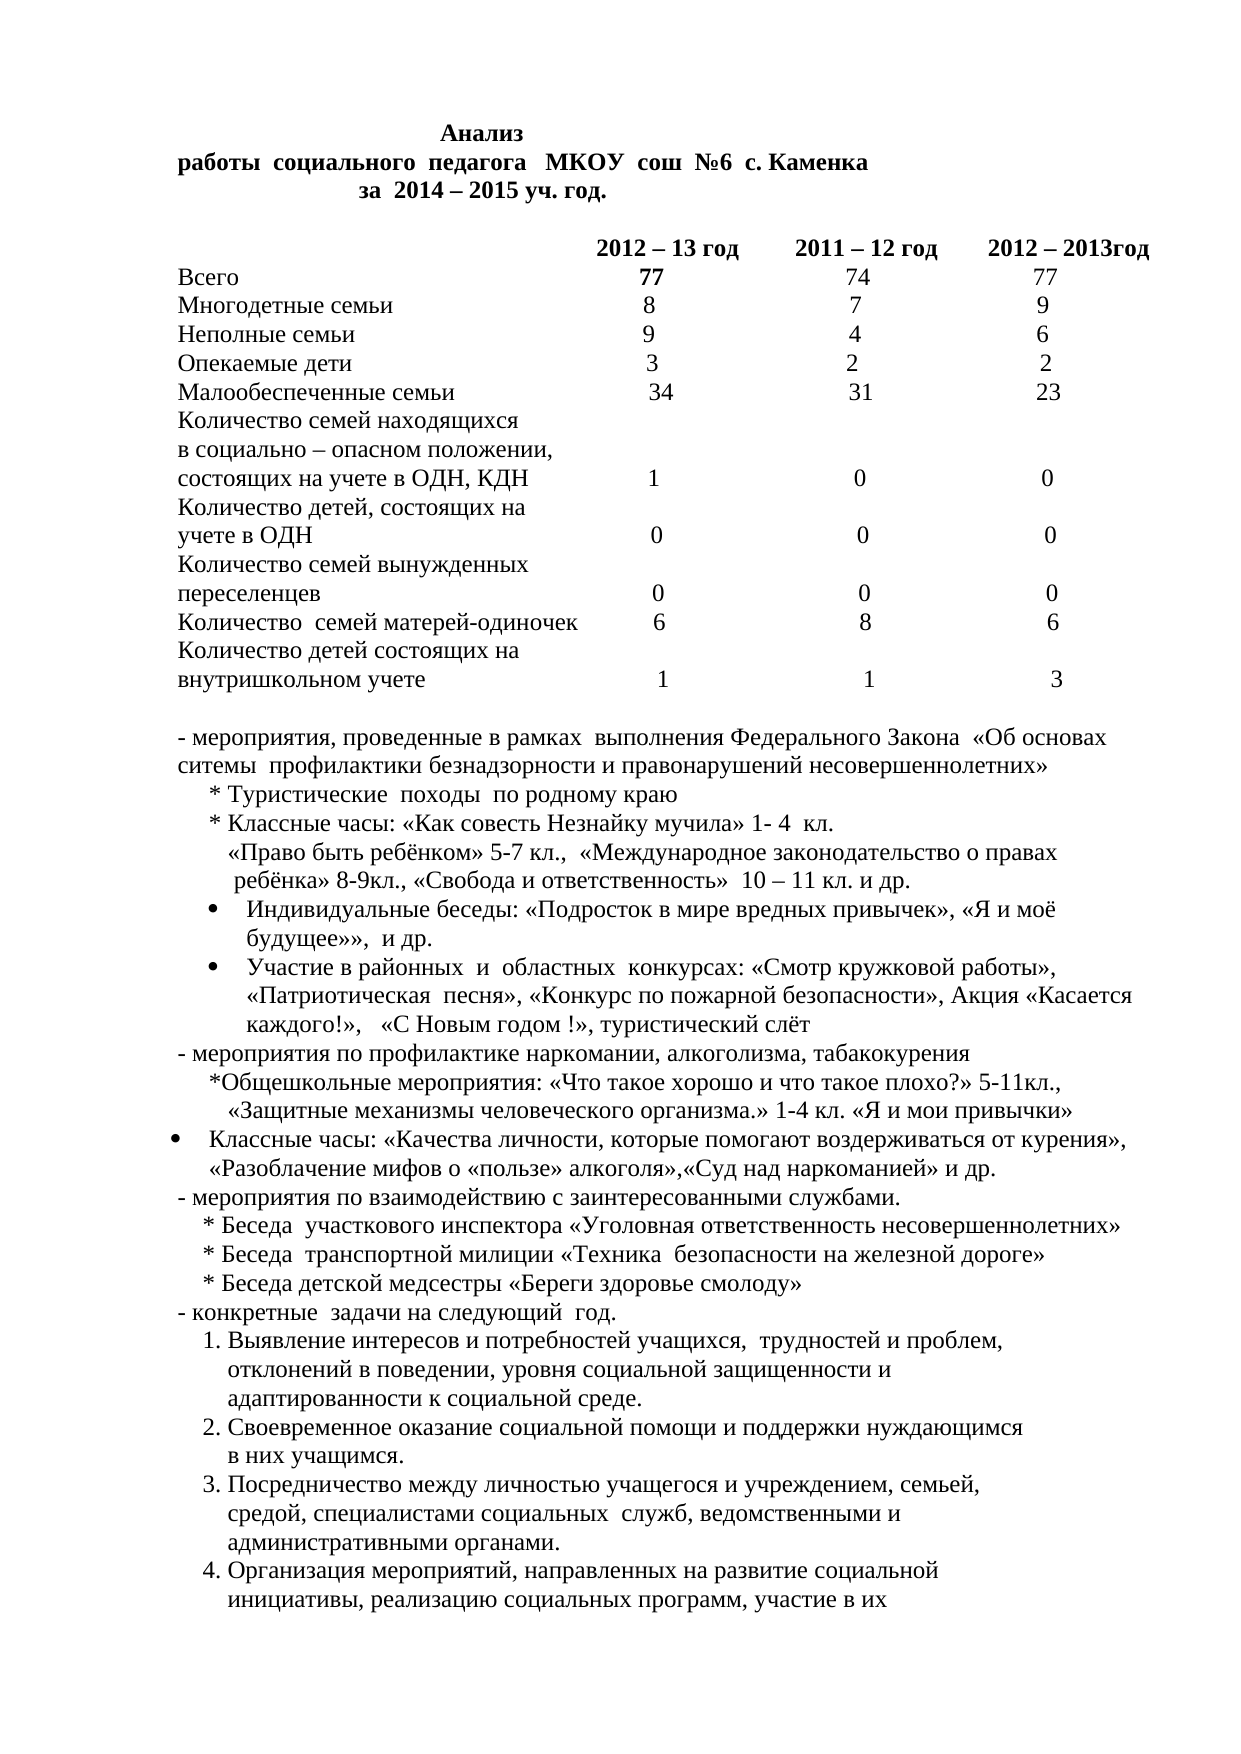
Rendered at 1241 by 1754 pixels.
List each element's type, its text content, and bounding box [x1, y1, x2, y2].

text ребёнка» 8-9кл., «Свобода и ответственность» 10 – 11 кл. и др. [177, 866, 1152, 894]
text *Общешкольные мероприятия: «Что такое хорошо и что такое плохо?» 5-11кл., [177, 1067, 1152, 1096]
text «Патриотическая песня», «Конкурс по пожарной безопасности», Акция «Касается каждого!», «С Новым годом !», туристический слёт [246, 981, 1152, 1038]
text «Право быть ребёнком» 5-7 кл., «Международное законодательство о правах [177, 837, 1152, 866]
text средой, специалистами социальных служб, ведомственными и [177, 1498, 1152, 1527]
text инициативы, реализацию социальных программ, участие в их [177, 1584, 1152, 1613]
text 3. Посредничество между личностью учащегося и учреждением, семьей, [177, 1469, 1152, 1498]
text состоящих на учете в ОДН, КДН 1 0 0 [177, 463, 1152, 492]
text Анализ [177, 118, 1152, 147]
text учете в ОДН 0 0 0 [177, 521, 1152, 549]
text * Классные часы: «Как совесть Незнайку мучила» 1- 4 кл. [177, 808, 1152, 837]
text - мероприятия, проведенные в рамках выполнения Федерального Закона «Об основах ситемы профилактики безнадзорности и правонарушений несовершеннолетних» [177, 722, 1152, 779]
text в них учащимся. [177, 1441, 1152, 1469]
text за 2014 – 2015 уч. год. [177, 176, 1152, 204]
list Классные часы: «Качества личности, которые помогают воздерживаться от курения», «Разоблачение мифов о «пользе» алкоголя»,«Суд над наркоманией» и др. [171, 1124, 1152, 1182]
text «Защитные механизмы человеческого организма.» 1-4 кл. «Я и мои привычки» [177, 1096, 1152, 1124]
text переселенцев 0 0 0 [177, 578, 1152, 607]
text - мероприятия по взаимодействию с заинтересованными службами. [177, 1182, 1152, 1211]
text Количество семей вынужденных [177, 549, 1152, 578]
text Опекаемые дети 3 2 2 [177, 348, 1152, 377]
text Количество семей матерей-одиночек 6 8 6 [177, 607, 1152, 636]
text 1. Выявление интересов и потребностей учащихся, трудностей и проблем, [177, 1326, 1152, 1354]
text административными органами. [177, 1527, 1152, 1556]
text работы социального педагога МКОУ сош №6 с. Каменка [177, 147, 1152, 176]
text Всего 77 74 77 [177, 262, 1152, 291]
list Участие в районных и областных конкурсах: «Смотр кружковой работы», [208, 952, 1152, 981]
text - мероприятия по профилактике наркомании, алкоголизма, табакокурения [177, 1038, 1152, 1067]
text в социально – опасном положении, [177, 434, 1152, 463]
text 2. Своевременное оказание социальной помощи и поддержки нуждающимся [177, 1412, 1152, 1441]
text Неполные семьи 9 4 6 [177, 319, 1152, 348]
text 2012 – 13 год 2011 – 12 год 2012 – 2013год [177, 233, 1152, 262]
text Количество детей, состоящих на [177, 492, 1152, 521]
list Индивидуальные беседы: «Подросток в мире вредных привычек», «Я и моё будущее»», и др. [208, 894, 1152, 952]
text Многодетные семьи 8 7 9 [177, 291, 1152, 319]
text Малообеспеченные семьи 34 31 23 [177, 377, 1152, 406]
text внутришкольном учете 1 1 3 [177, 664, 1152, 693]
text 4. Организация мероприятий, направленных на развитие социальной [177, 1556, 1152, 1584]
text * Беседа детской медсестры «Береги здоровье смолоду» [177, 1268, 1152, 1297]
text - конкретные задачи на следующий год. [177, 1297, 1152, 1326]
text адаптированности к социальной среде. [177, 1383, 1152, 1412]
text отклонений в поведении, уровня социальной защищенности и [177, 1354, 1152, 1383]
text * Туристические походы по родному краю [177, 779, 1152, 808]
text Количество детей состоящих на [177, 636, 1152, 664]
text * Беседа участкового инспектора «Уголовная ответственность несовершеннолетних» [177, 1211, 1152, 1239]
text Количество семей находящихся [177, 406, 1152, 434]
text * Беседа транспортной милиции «Техника безопасности на железной дороге» [177, 1239, 1152, 1268]
